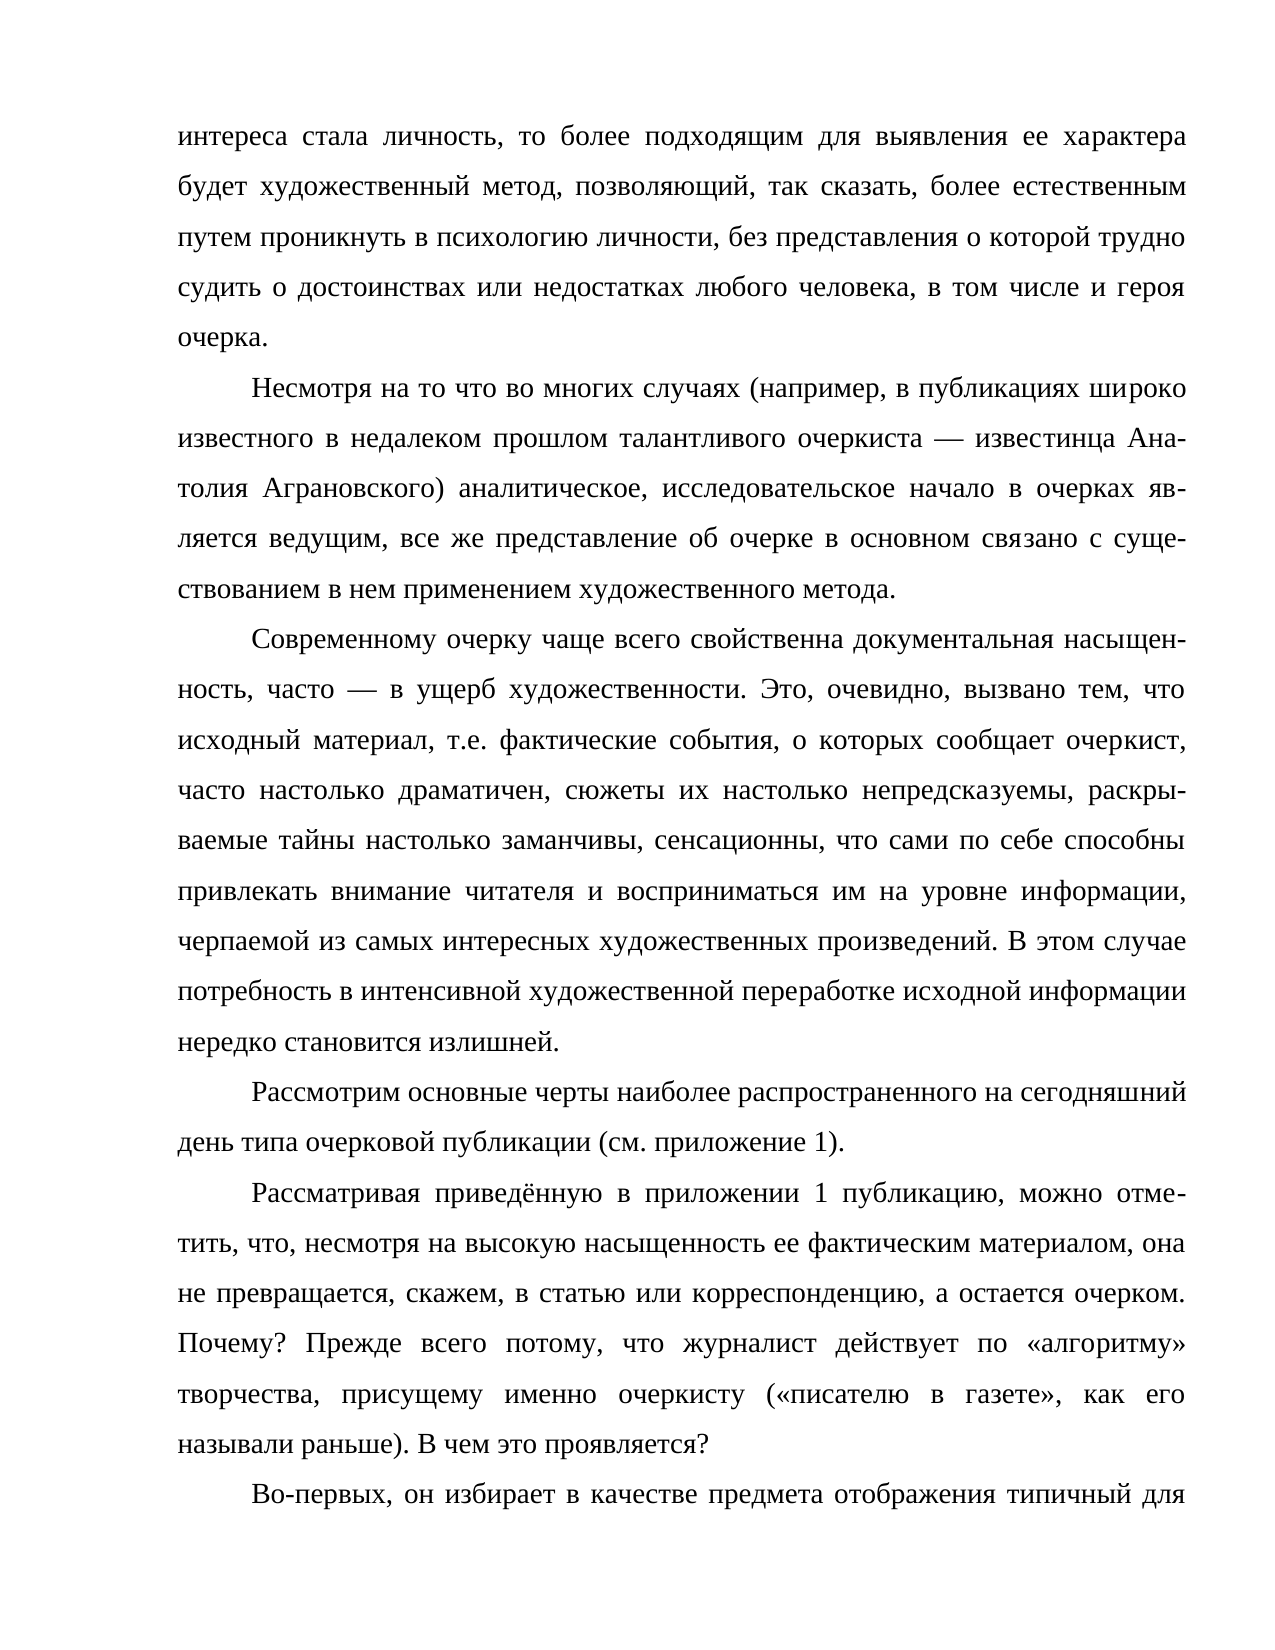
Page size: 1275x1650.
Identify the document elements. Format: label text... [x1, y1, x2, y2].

text Рассмотрим основные черты наиболее распространенного на сегодняшний день типа очерковой публикации (см. приложение 1). [177, 1074, 1186, 1158]
text Несмотря на то что во многих случаях (например, в публикациях широко известного в недалеком прошлом талантливого очеркиста — известинца Анатолия Аграновского) аналитическое, исследовательское начало в очерках является ведущим, все же представление об очерке в основном связано с существованием в нем применением художественного метода. [177, 370, 1186, 604]
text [177, 118, 1186, 353]
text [177, 1477, 1186, 1510]
text Рассматривая приведённую в приложении 1 публикацию, можно отметить, что, несмотря на высокую насыщенность ее фактическим материалом, она не превращается, скажем, в статью или корреспонденцию, а остается очерком. Почему? Прежде всего потому, что журналист действует по «алгоритму» творчества, присущему именно очеркисту («писателю в газете», как его называли раньше). В чем это проявляется? [177, 1175, 1186, 1460]
text Современному очерку чаще всего свойственна документальная насыщенность, часто — в ущерб художественности. Это, очевидно, вызвано тем, что исходный материал, т.е. фактические события, о которых сообщает очеркист, часто настолько драматичен, сюжеты их настолько непредсказуемы, раскрываемые тайны настолько заманчивы, сенсационны, что сами по себе способны привлекать внимание читателя и восприниматься им на уровне информации, черпаемой из самых интересных художественных произведений. В этом случае потребность в интенсивной художественной переработке исходной информации нередко становится излишней. [177, 621, 1186, 1057]
